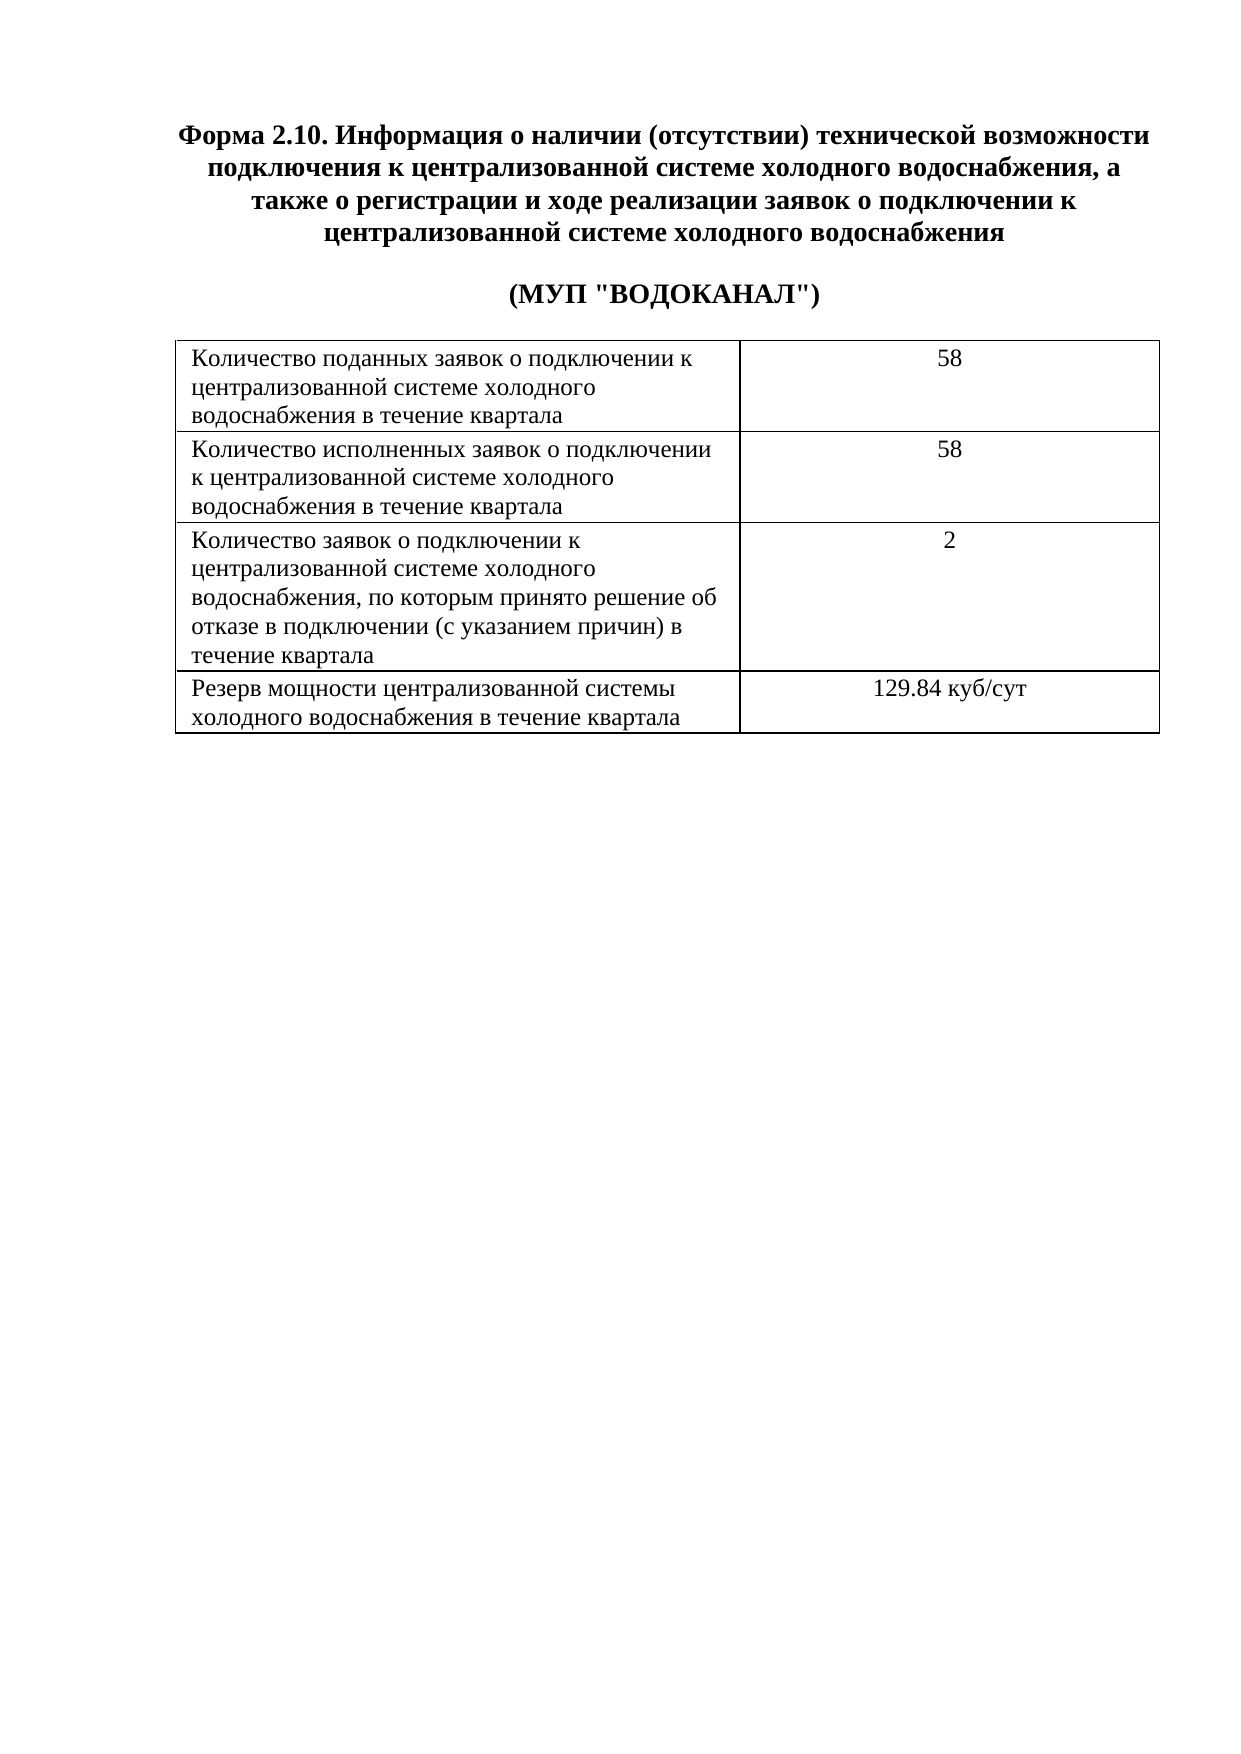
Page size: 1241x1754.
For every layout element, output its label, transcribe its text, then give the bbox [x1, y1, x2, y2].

text Форма 2.10. Информация о наличии (отсутствии) технической возможности подключения к централизованной системе холодного водоснабжения, а также о регистрации и ходе реализации заявок о подключении к централизованной системе холодного водоснабжения [177, 118, 1152, 248]
text (МУП "ВОДОКАНАЛ") [177, 277, 1152, 309]
table_cell 2 [741, 523, 1159, 670]
table_cell Резерв мощности централизованной системы холодного водоснабжения в течение квартала [176, 671, 739, 732]
table_cell 58 [741, 341, 1159, 431]
table_cell 58 [741, 432, 1159, 522]
table_cell 129.84 куб/сут [741, 672, 1159, 732]
table_cell Количество поданных заявок о подключении к централизованной системе холодного водоснабжения в течение квартала [176, 341, 739, 431]
table_cell Количество заявок о подключении к централизованной системе холодного водоснабжения, по которым принято решение об отказе в подключении (с указанием причин) в течение квартала [176, 523, 739, 670]
table_cell Количество исполненных заявок о подключении к централизованной системе холодного водоснабжения в течение квартала [176, 432, 739, 522]
